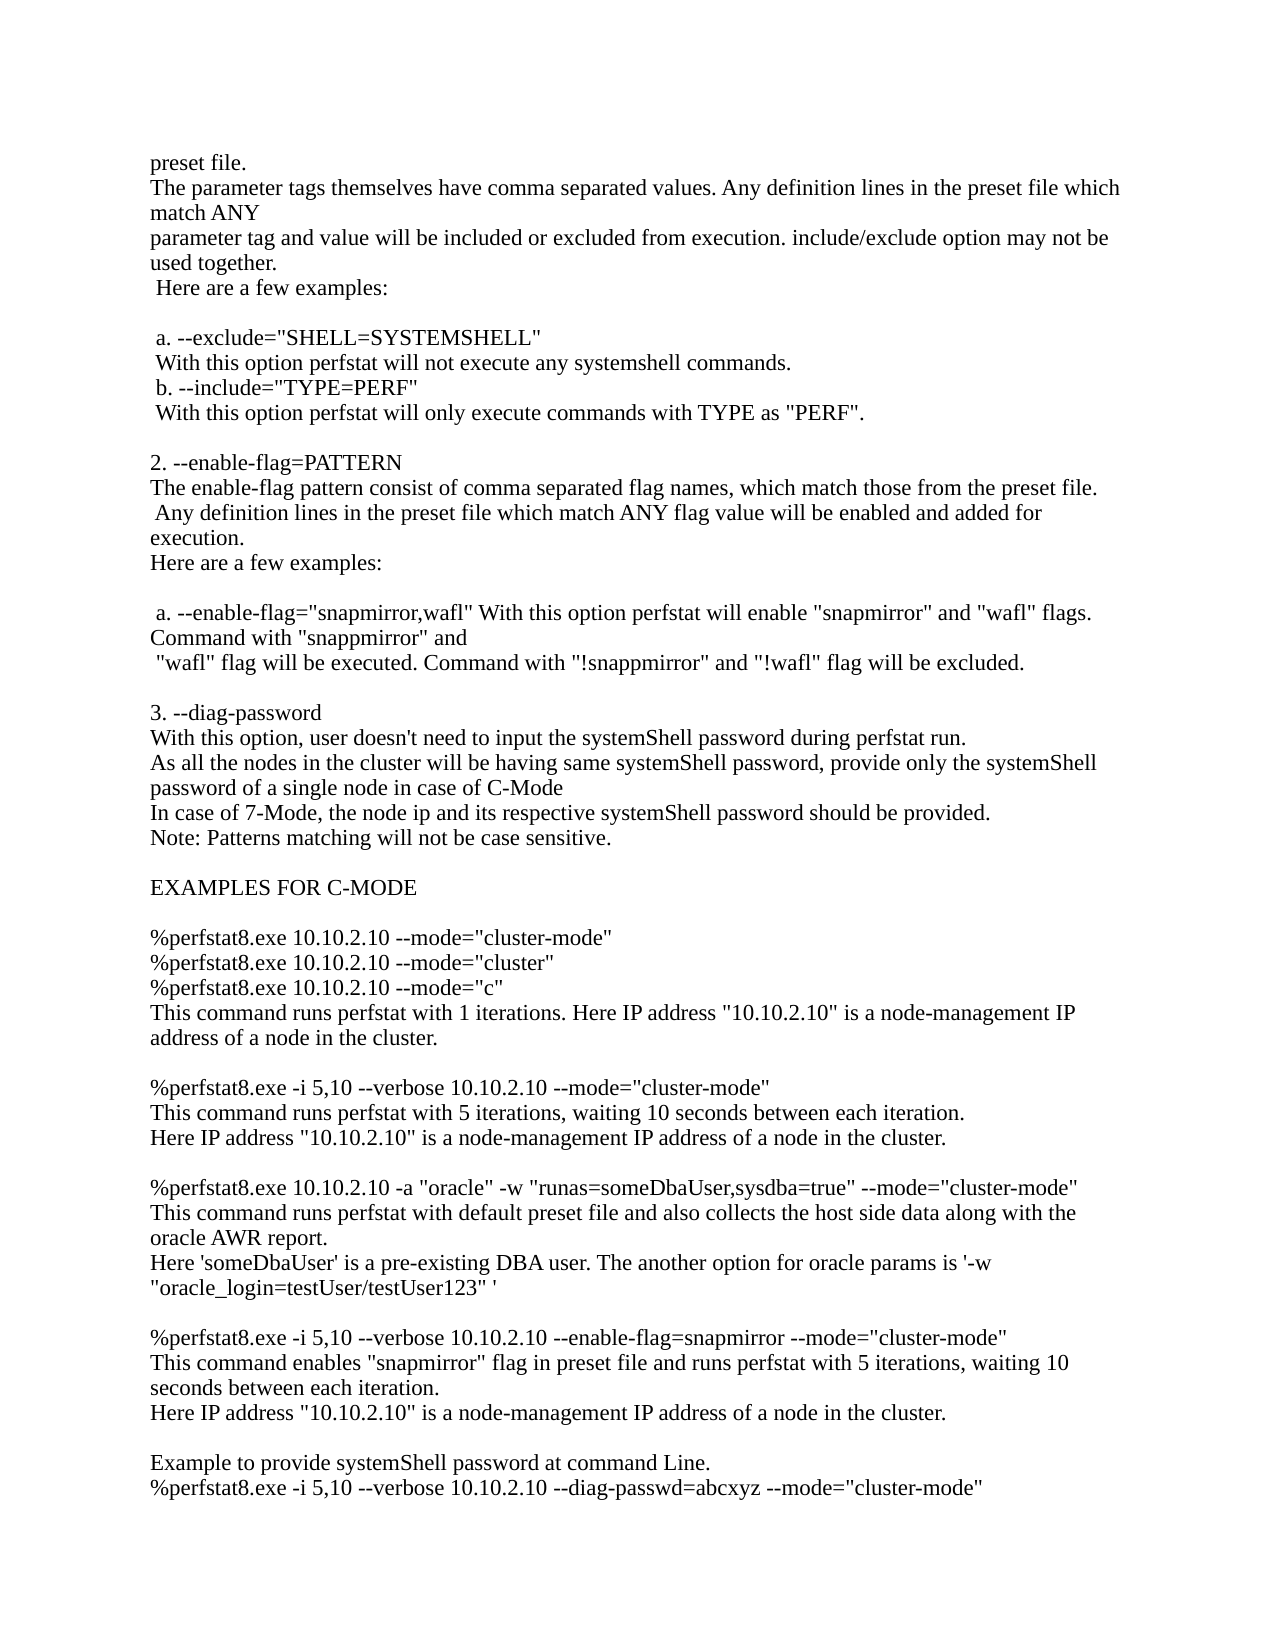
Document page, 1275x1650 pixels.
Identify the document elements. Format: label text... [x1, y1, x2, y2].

text a. --exclude="SHELL=SYSTEMSHELL" [150, 325, 1125, 350]
text 3. --diag-password [150, 700, 1125, 725]
text "wafl" flag will be executed. Command with "!snappmirror" and "!wafl" flag will be excluded. [150, 650, 1125, 675]
text Here 'someDbaUser' is a pre-existing DBA user. The another option for oracle params is '-w "oracle_login=testUser/testUser123" ' [150, 1250, 1125, 1300]
text %perfstat8.exe -i 5,10 --verbose 10.10.2.10 --diag-passwd=abcxyz --mode="cluster-mode" [150, 1475, 1125, 1500]
text %perfstat8.exe -i 5,10 --verbose 10.10.2.10 --enable-flag=snapmirror --mode="cluster-mode" [150, 1325, 1125, 1350]
text %perfstat8.exe 10.10.2.10 -a "oracle" -w "runas=someDbaUser,sysdba=true" --mode="cluster-mode" [150, 1175, 1125, 1200]
text This command runs perfstat with default preset file and also collects the host side data along with the oracle AWR report. [150, 1200, 1125, 1250]
text The parameter tags themselves have comma separated values. Any definition lines in the preset file which match ANY [150, 175, 1125, 225]
text With this option, user doesn't need to input the systemShell password during perfstat run. [150, 725, 1125, 750]
text Here are a few examples: [150, 550, 1125, 575]
text Any definition lines in the preset file which match ANY flag value will be enabled and added for execution. [150, 500, 1125, 550]
text Here IP address "10.10.2.10" is a node-management IP address of a node in the cluster. [150, 1125, 1125, 1150]
text With this option perfstat will not execute any systemshell commands. [150, 350, 1125, 375]
text parameter tag and value will be included or excluded from execution. include/exclude option may not be used together. [150, 225, 1125, 275]
text As all the nodes in the cluster will be having same systemShell password, provide only the systemShell password of a single node in case of C-Mode [150, 750, 1125, 800]
text This command enables "snapmirror" flag in preset file and runs perfstat with 5 iterations, waiting 10 seconds between each iteration. [150, 1350, 1125, 1400]
text The enable-flag pattern consist of comma separated flag names, which match those from the preset file. [150, 475, 1125, 500]
text In case of 7-Mode, the node ip and its respective systemShell password should be provided. [150, 800, 1125, 825]
text This command runs perfstat with 5 iterations, waiting 10 seconds between each iteration. [150, 1100, 1125, 1125]
text Note: Patterns matching will not be case sensitive. [150, 825, 1125, 850]
text %perfstat8.exe 10.10.2.10 --mode="c" [150, 975, 1125, 1000]
text Example to provide systemShell password at command Line. [150, 1450, 1125, 1475]
text 2. --enable-flag=PATTERN [150, 450, 1125, 475]
text EXAMPLES FOR C-MODE [150, 875, 1125, 900]
text With this option perfstat will only execute commands with TYPE as "PERF". [150, 400, 1125, 425]
text b. --include="TYPE=PERF" [150, 375, 1125, 400]
text %perfstat8.exe -i 5,10 --verbose 10.10.2.10 --mode="cluster-mode" [150, 1075, 1125, 1100]
text Here IP address "10.10.2.10" is a node-management IP address of a node in the cluster. [150, 1400, 1125, 1425]
text This command runs perfstat with 1 iterations. Here IP address "10.10.2.10" is a node-management IP address of a node in the cluster. [150, 1000, 1125, 1050]
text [150, 150, 1125, 175]
text Here are a few examples: [150, 275, 1125, 300]
text %perfstat8.exe 10.10.2.10 --mode="cluster-mode" [150, 925, 1125, 950]
text a. --enable-flag="snapmirror,wafl" With this option perfstat will enable "snapmirror" and "wafl" flags. Command with "snappmirror" and [150, 600, 1125, 650]
text %perfstat8.exe 10.10.2.10 --mode="cluster" [150, 950, 1125, 975]
